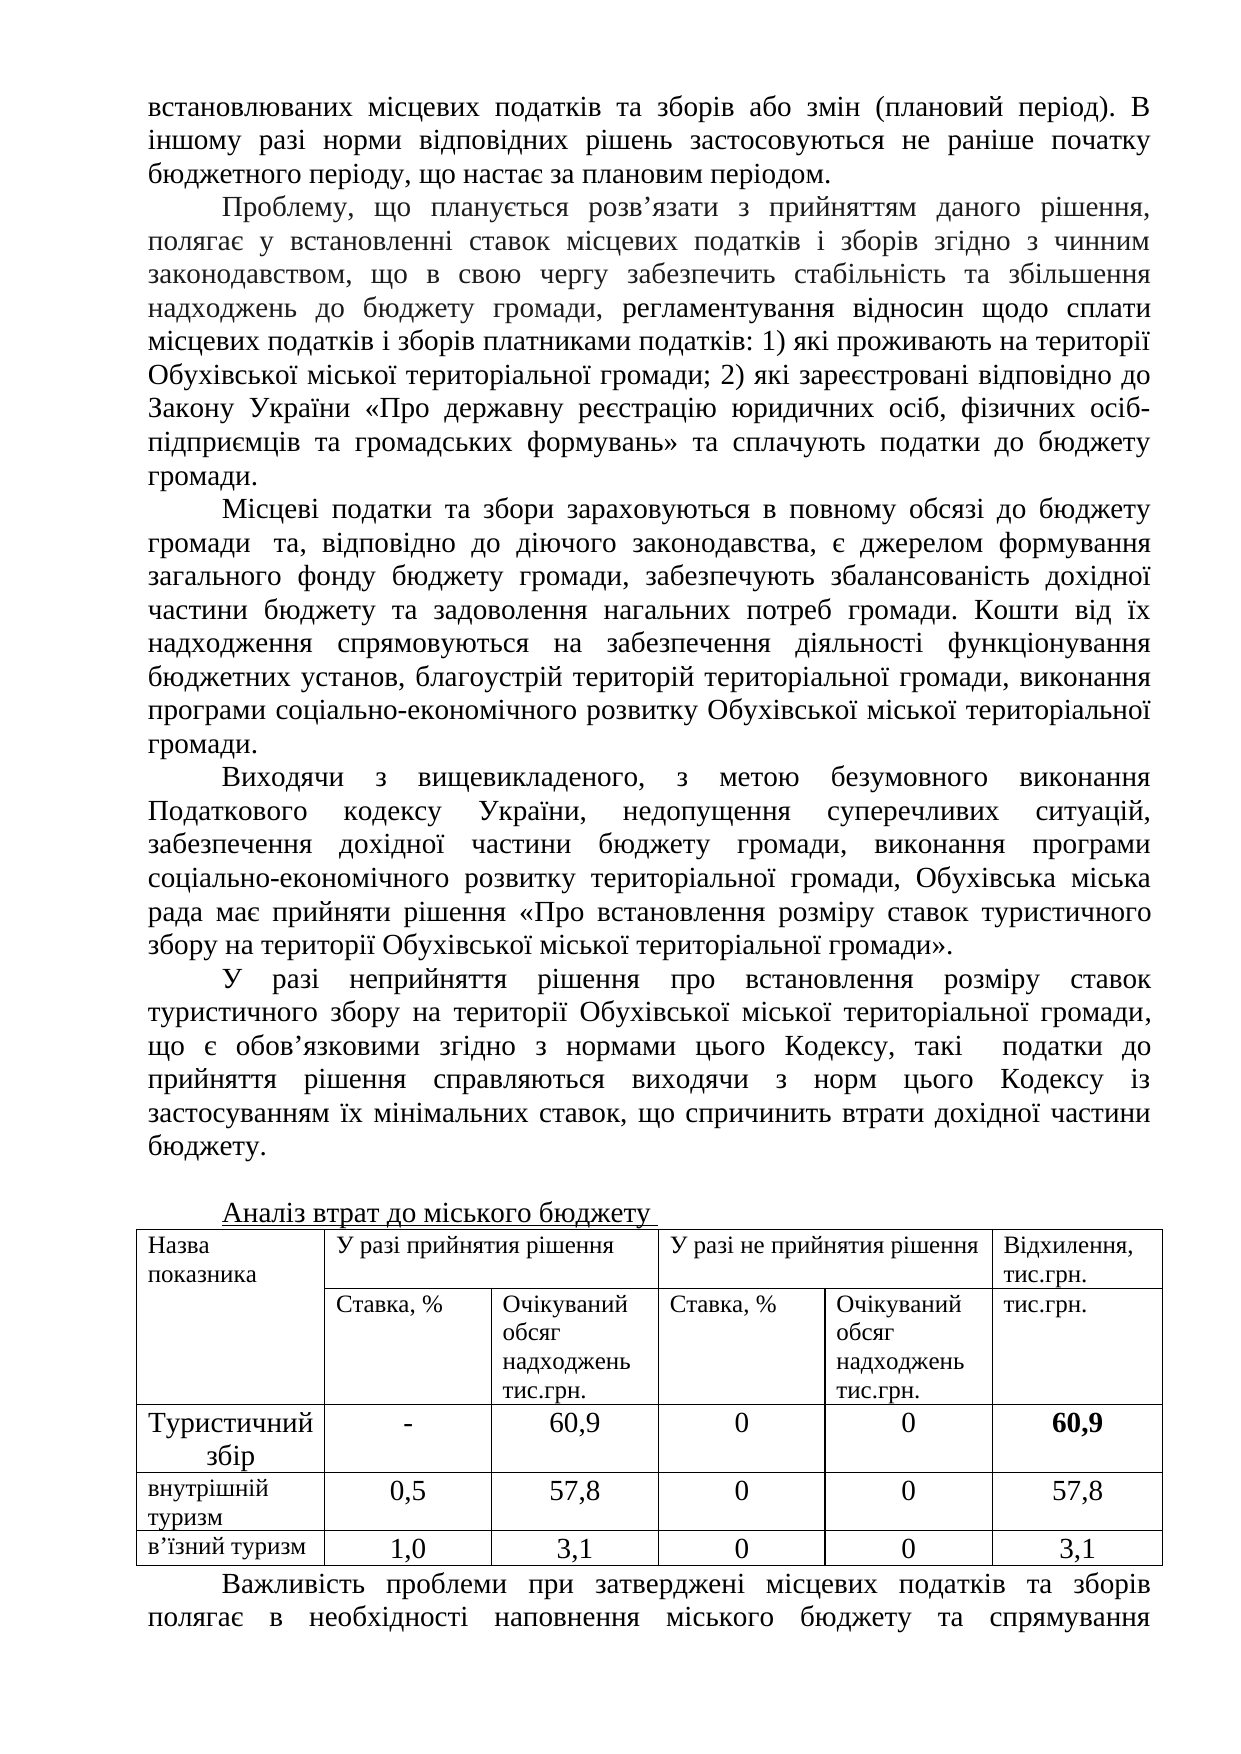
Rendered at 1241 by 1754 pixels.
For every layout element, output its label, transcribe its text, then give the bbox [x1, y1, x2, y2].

table_cell в’їзний туризм [137, 1531, 324, 1565]
table_cell 60,9 [492, 1405, 658, 1472]
text Проблему, що планується розв’язати з прийняттям даного рішення, полягає у встановленні ставок місцевих податків і зборів згідно з чинним законодавством, що в свою чергу забезпечить стабільність та збільшення надходжень до бюджету громади, регламентування відносин щодо сплати місцевих податків і зборів платниками податків: 1) які проживають на території Обухівської міської територіальної громади; 2) які зареєстровані відповідно до Закону України «Про державну реєстрацію юридичних осіб, фізичних осіб-підприємців та громадських формувань» та сплачують податки до бюджету громади. [148, 189, 1152, 491]
table_cell - [325, 1405, 491, 1472]
table_header Відхилення, тис.грн. [993, 1230, 1162, 1288]
table_cell Очікуваний обсяг надходжень тис.грн. [826, 1289, 992, 1404]
table_cell Ставка, % [325, 1289, 491, 1404]
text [148, 1566, 1152, 1633]
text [148, 89, 1152, 189]
table_cell 0 [826, 1531, 992, 1565]
table_cell 0 [659, 1531, 824, 1565]
table_cell Туристичний збір [137, 1405, 324, 1472]
table_cell 0 [659, 1473, 824, 1530]
table_cell 57,8 [492, 1473, 658, 1530]
table_cell 57,8 [993, 1473, 1162, 1530]
table_header У разі прийнятия рішення [325, 1230, 658, 1288]
text Місцеві податки та збори зараховуються в повному обсязі до бюджету громади та, відповідно до діючого законодавства, є джерелом формування загального фонду бюджету громади, забезпечують збалансованість дохідної частини бюджету та задоволення нагальних потреб громади. Кошти від їх надходження спрямовуються на забезпечення діяльності функціонування бюджетних установ, благоустрій територій територіальної громади, виконання програми соціально-економічного розвитку Обухівської міської територіальної громади. [148, 491, 1152, 759]
table_cell Очікуваний обсяг надходжень тис.грн. [492, 1289, 658, 1404]
table_cell Ставка, % [659, 1289, 824, 1404]
table_cell внутрішній туризм [137, 1473, 324, 1530]
table_header У разі не прийнятия рішення [659, 1230, 992, 1288]
text Аналіз втрат до міського бюджету [148, 1196, 1152, 1229]
table_cell 3,1 [993, 1531, 1162, 1565]
table_cell 0 [659, 1405, 824, 1472]
table_cell 1,0 [325, 1531, 491, 1565]
table_cell тис.грн. [993, 1289, 1162, 1404]
table_cell 60,9 [993, 1405, 1162, 1472]
table_cell 0,5 [325, 1473, 491, 1530]
table_cell 3,1 [492, 1531, 658, 1565]
text Виходячи з вищевикладеного, з метою безумовного виконання Податкового кодексу України, недопущення суперечливих ситуацій, забезпечення дохідної частини бюджету громади, виконання програми соціально-економічного розвитку територіальної громади, Обухівська міська рада має прийняти рішення «Про встановлення розміру ставок туристичного збору на території Обухівської міської територіальної громади». [148, 759, 1152, 961]
table_cell 0 [826, 1405, 992, 1472]
table_header Назва показника [137, 1230, 324, 1404]
text У разі неприйняття рішення про встановлення розміру ставок туристичного збору на території Обухівської міської територіальної громади, що є обов’язковими згідно з нормами цього Кодексу, такі податки до прийняття рішення справляються виходячи з норм цього Кодексу із застосуванням їх мінімальних ставок, що спричинить втрати дохідної частини бюджету. [148, 961, 1152, 1162]
table_cell 0 [826, 1473, 992, 1530]
